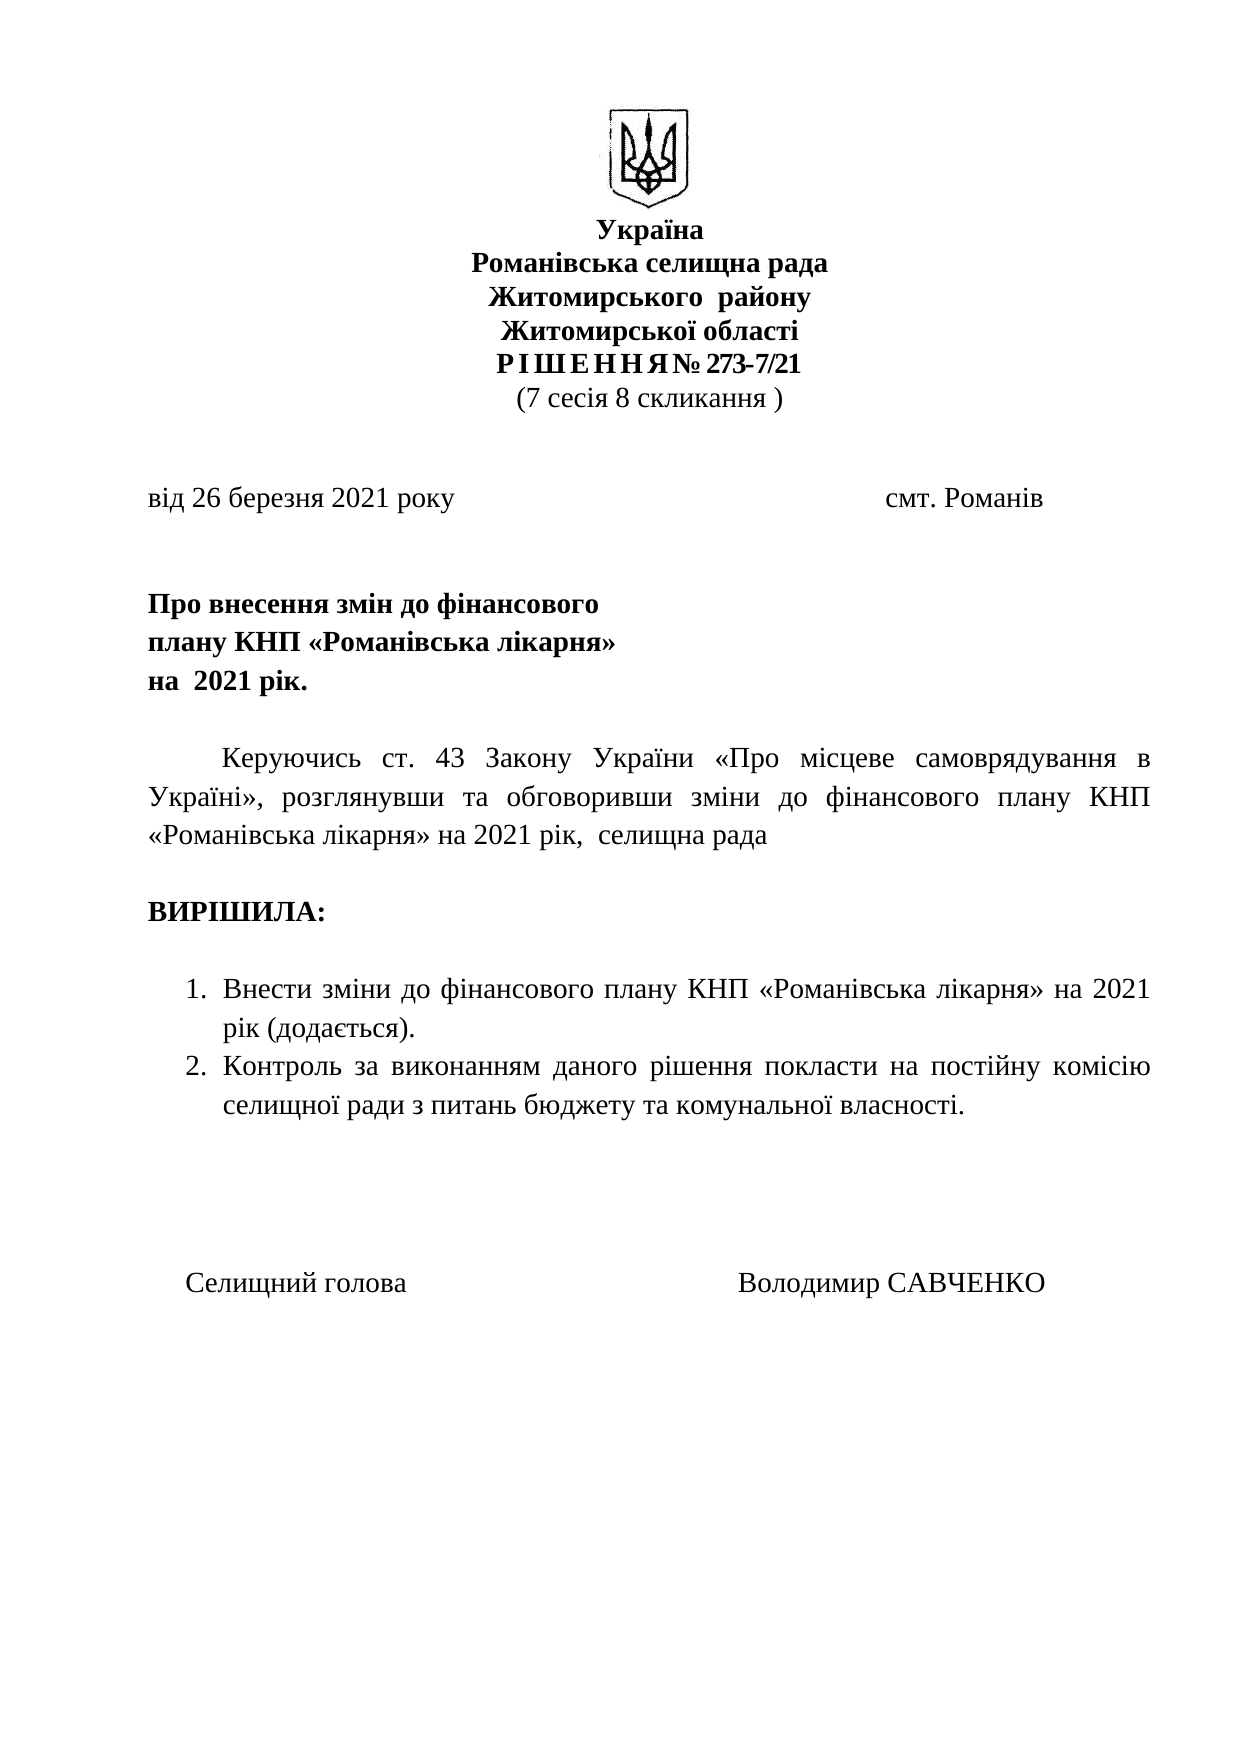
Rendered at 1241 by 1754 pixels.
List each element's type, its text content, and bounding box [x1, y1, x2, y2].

text Про внесення змін до фінансового [148, 586, 1152, 619]
list Внести зміни до фінансового плану КНП «Романівська лікарня» на 2021 рік (додається). [185, 971, 1152, 1043]
text від 26 березня 2021 року смт. Романів [148, 480, 1152, 514]
text Селищний голова Володимир САВЧЕНКО [148, 1265, 1152, 1298]
text ВИРІШИЛА: [148, 894, 1152, 928]
text на 2021 рік. [148, 663, 1152, 697]
list Контроль за виконанням даного рішення покласти на постійну комісію селищної ради з питань бюджету та комунальної власності. [185, 1048, 1152, 1121]
text плану КНП «Романівська лікарня» [148, 624, 1152, 658]
text Житомирської області [148, 313, 1152, 346]
text (7 сесія 8 скликання ) [148, 380, 1152, 413]
text Україна [148, 212, 1152, 246]
text Романівська селищна рада [148, 246, 1152, 279]
picture [599, 88, 698, 212]
text Р І Ш Е Н Н Я № 273-7/21 [148, 346, 1152, 380]
text Керуючись ст. 43 Закону України «Про місцеве самоврядування в Україні», розглянувши та обговоривши зміни до фінансового плану КНП «Романівська лікарня» на 2021 рік, селищна рада [148, 740, 1152, 851]
text Житомирського району [148, 279, 1152, 313]
